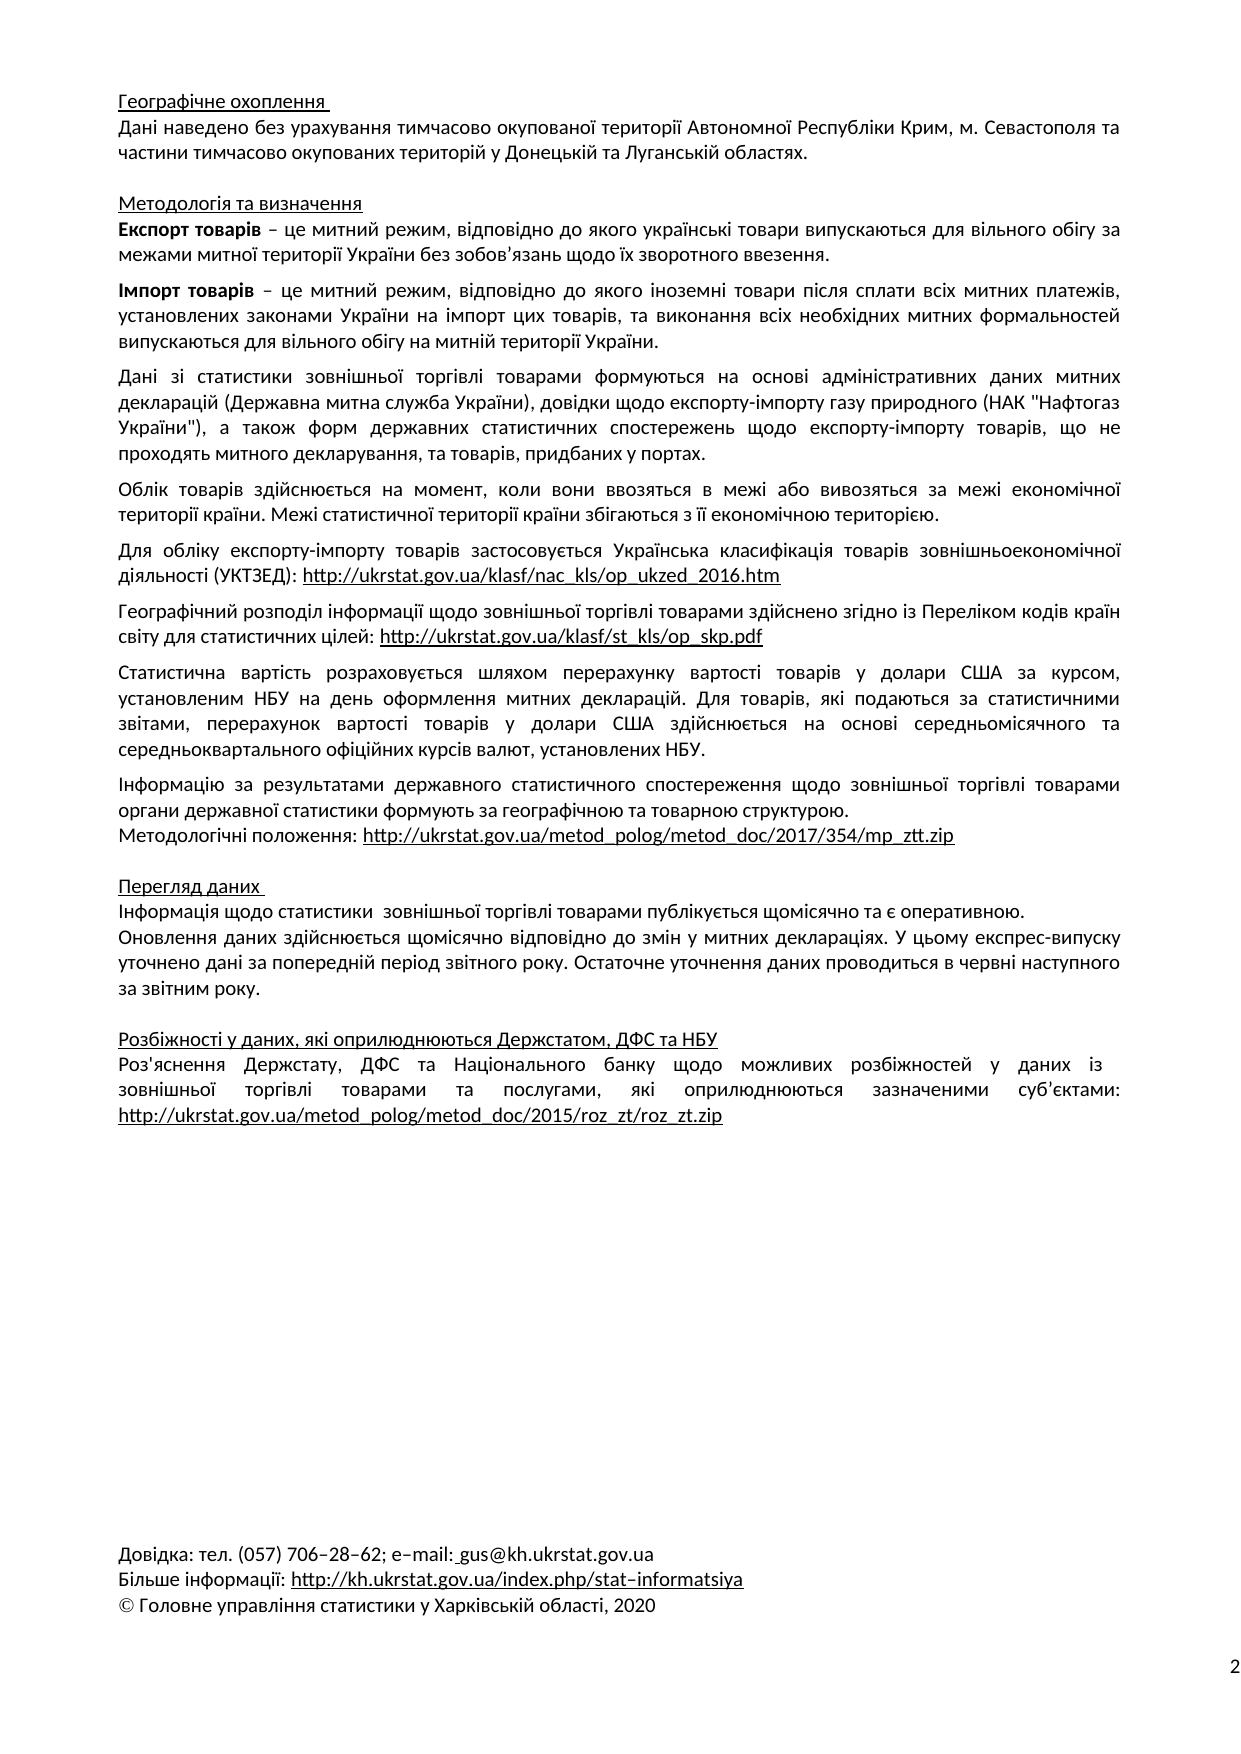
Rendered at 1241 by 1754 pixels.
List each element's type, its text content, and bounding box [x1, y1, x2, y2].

text Статистична вартість розраховується шляхом перерахунку вартості товарів у долари США за курсом, установленим НБУ на день оформлення митних декларацій. Для товарів, які подаються за статистичними звітами, перерахунок вартості товарів у долари США здійснюється на основі середньомісячного та середньоквартального офіційних курсів валют, установлених НБУ. [118, 659, 1122, 761]
text Дані наведено без урахування тимчасово окупованої території Автономної Республіки Крим, м. Севастополя та частини тимчасово окупованих територій у Донецькій та Луганській областях. [118, 114, 1122, 165]
text Методологія та визначення [118, 190, 1122, 216]
text Географічний розподіл інформації щодо зовнішньої торгівлі товарами здійснено згідно із Переліком кодів країн світу для статистичних цілей: http://ukrstat.gov.ua/klasf/st_kls/op_skp.pdf [118, 598, 1122, 649]
text Інформацію за результатами державного статистичного спостереження щодо зовнішньої торгівлі товарами органи державної статистики формують за географічною та товарною структурою. [118, 772, 1122, 822]
text Роз'яснення Держстату, ДФС та Національного банку щодо можливих розбіжностей у даних із зовнішньої торгівлі товарами та послугами, які оприлюднюються зазначеними суб’єктами: http://ukrstat.gov.ua/metod_polog/metod_doc/2015/roz_zt/roz_zt.zip [118, 1051, 1122, 1127]
text Інформація щодо статистики зовнішньої торгівлі товарами публікується щомісячно та є оперативною. [118, 899, 1122, 924]
text Більше інформації: http://kh.ukrstat.gov.ua/index.php/stat–informatsiya [118, 1566, 1122, 1592]
text Імпорт товарів – це митний режим, відповідно до якого іноземні товари після сплати всіх митних платежів, установлених законами України на імпорт цих товарів, та виконання всіх необхідних митних формальностей випускаються для вільного обігу на митній території України. [118, 277, 1122, 353]
text Облік товарів здійснюється на момент, коли вони ввозяться в межі або вивозяться за межі економічної території країни. Межі статистичної території країни збігаються з її економічною територією. [118, 476, 1122, 527]
text Географічне охоплення [118, 89, 1122, 114]
text Експорт товарів – це митний режим, відповідно до якого українські товари випускаються для вільного обігу за межами митної території України без зобов’язань щодо їх зворотного ввезення. [118, 216, 1122, 267]
text Розбіжності у даних, які оприлюднюються Держстатом, ДФС та НБУ [118, 1026, 1122, 1051]
text Дані зі статистики зовнішньої торгівлі товарами формуються на основі адміністративних даних митних декларацій (Державна митна служба України), довідки щодо експорту-імпорту газу природного (НАК "Нафтогаз України"), а також форм державних статистичних спостережень щодо експорту-імпорту товарів, що не проходять митного декларування, та товарів, придбаних у портах. [118, 364, 1122, 465]
text Головне управління статистики у Харківській області, 2020 [118, 1592, 1122, 1617]
text Оновлення даних здійснюється щомісячно відповідно до змін у митних деклараціях. У цьому експрес-випуску уточнено дані за попередній період звітного року. Остаточне уточнення даних проводиться в червні наступного за звітним року. [118, 924, 1122, 1000]
text Перегляд даних [118, 873, 1122, 899]
text Для обліку експорту-імпорту товарів застосовується Українська класифікація товарів зовнішньоекономічної діяльності (УКТЗЕД): http://ukrstat.gov.ua/klasf/nac_kls/op_ukzed_2016.htm [118, 537, 1122, 588]
text Довідка: тел. (057) 706–28–62; e–mail: gus@kh.ukrstat.gov.ua [118, 1541, 1122, 1566]
text Методологічні положення: http://ukrstat.gov.ua/metod_polog/metod_doc/2017/354/mp_ztt.zip [118, 822, 1122, 848]
